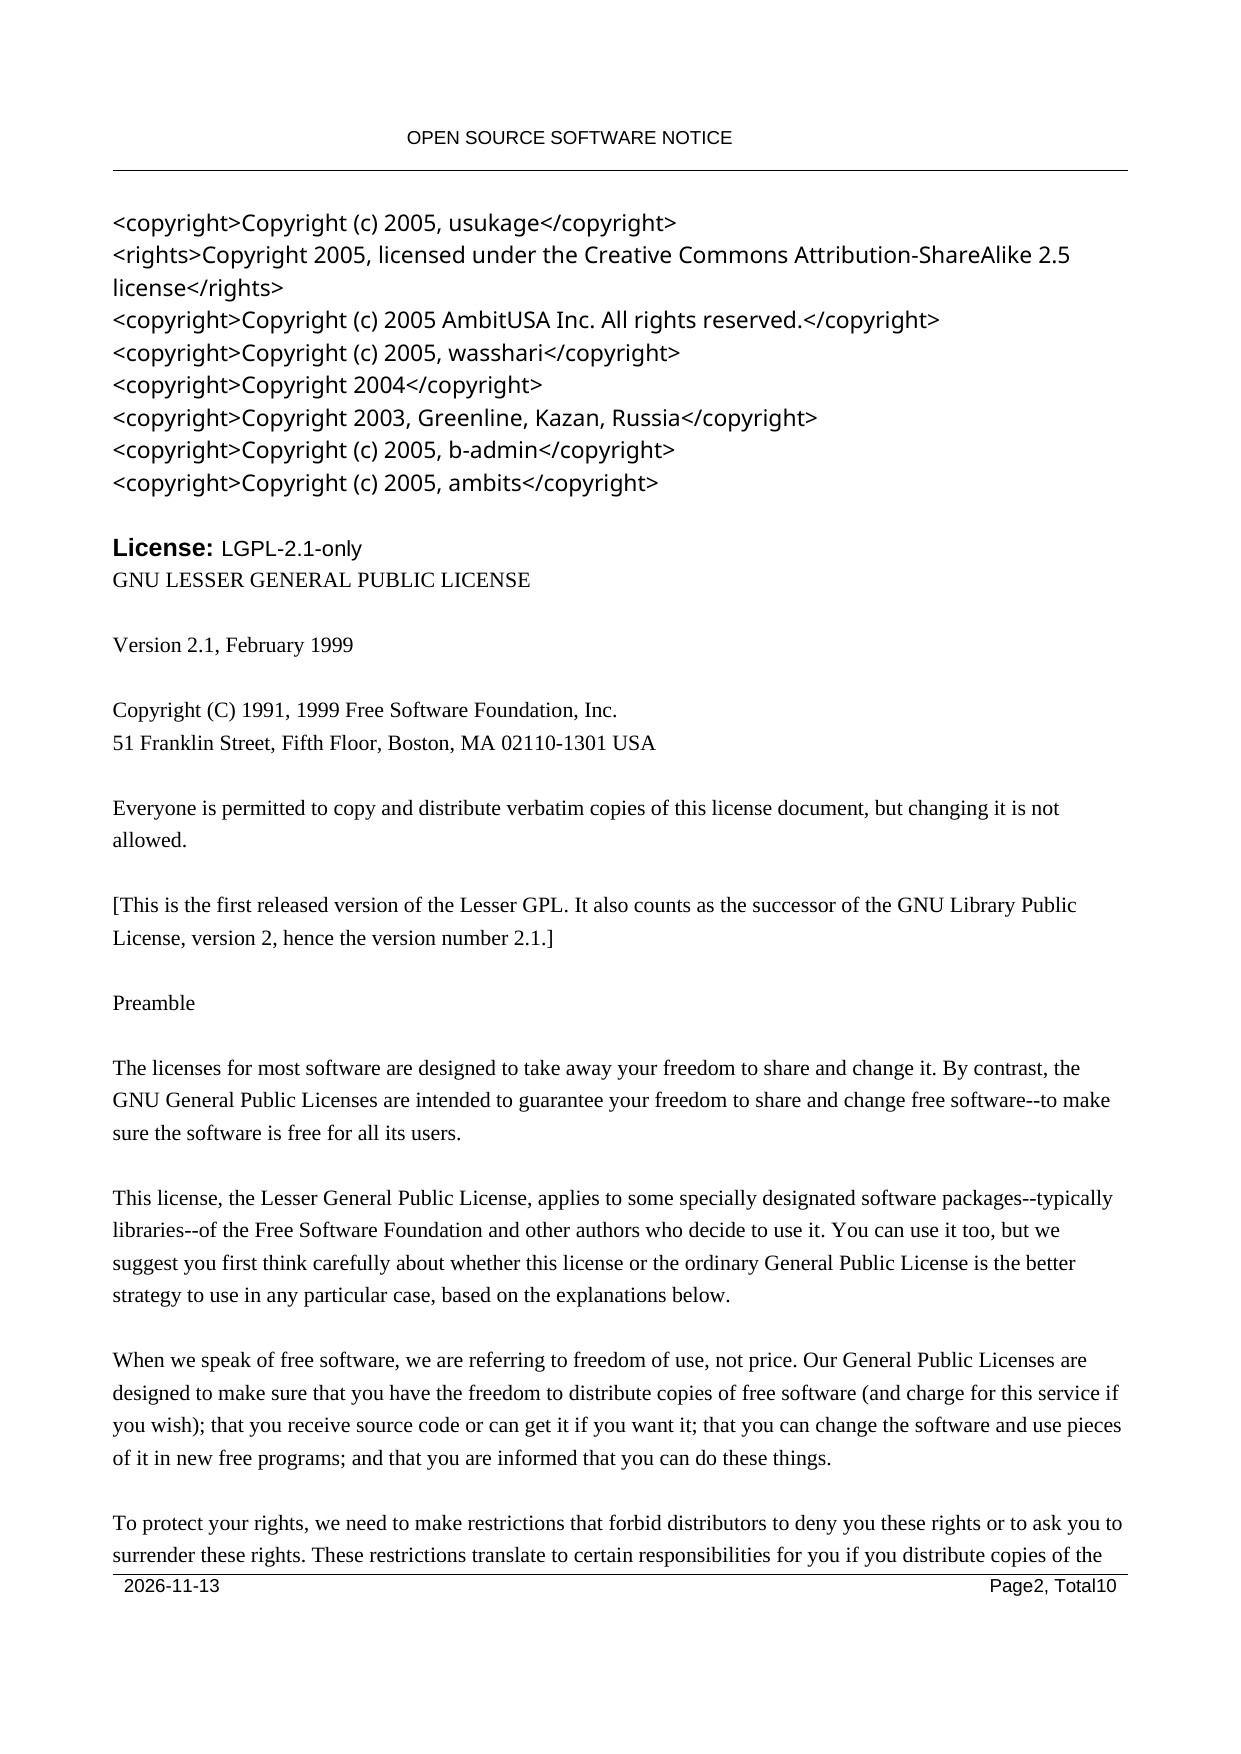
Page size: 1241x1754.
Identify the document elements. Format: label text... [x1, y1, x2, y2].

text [112, 564, 1128, 1571]
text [112, 206, 1128, 531]
text License: LGPL-2.1-only [112, 531, 1128, 564]
